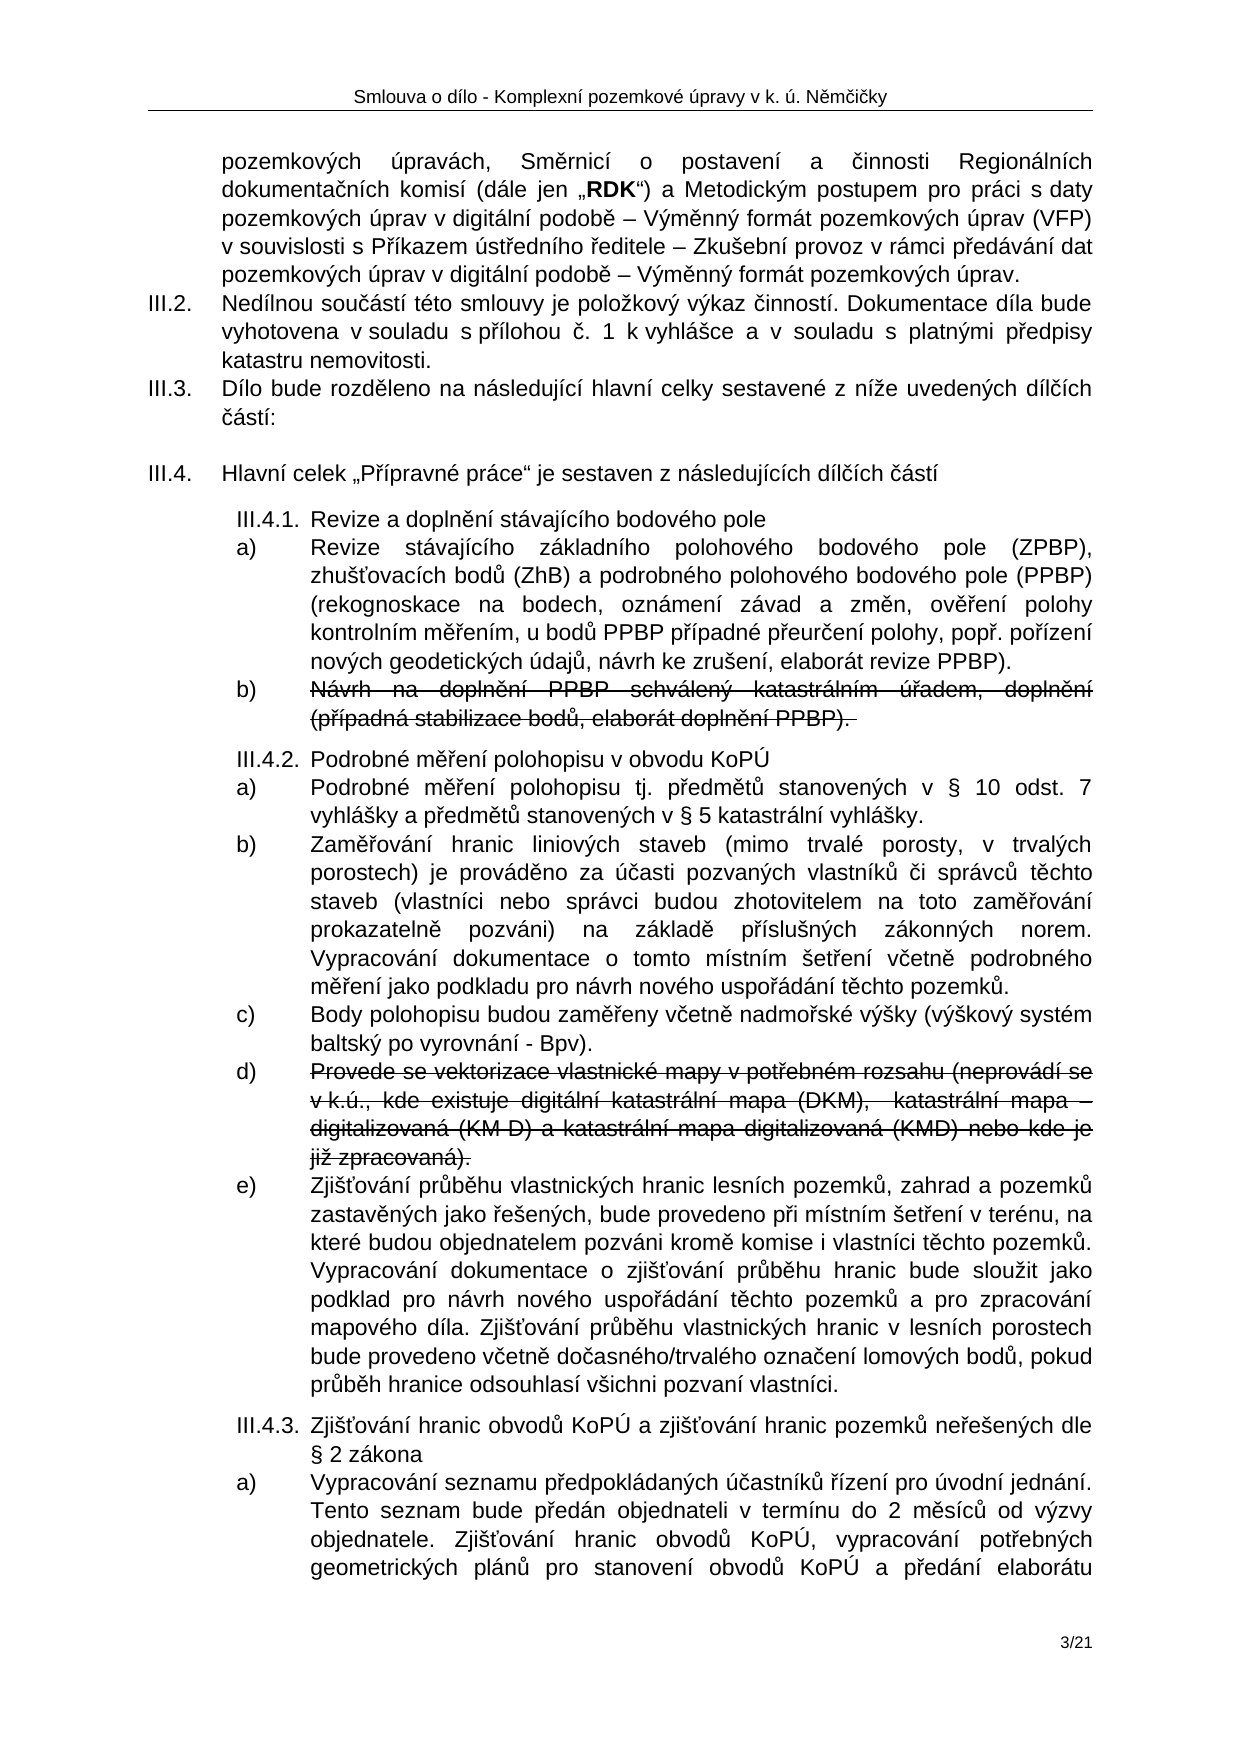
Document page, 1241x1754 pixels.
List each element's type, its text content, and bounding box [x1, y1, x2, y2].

text Revize a doplnění stávajícího bodového pole [236, 506, 1093, 532]
text Revize stávajícího základního polohového bodového pole (ZPBP), zhušťovacích bodů (ZhB) a podrobného polohového bodového pole (PPBP) (rekognoskace na bodech, oznámení závad a změn, ověření polohy kontrolním měřením, u bodů PPBP případné přeurčení polohy, popř. pořízení nových geodetických údajů, návrh ke zrušení, elaborát revize PPBP). [236, 534, 1093, 674]
text Provede se vektorizace vlastnické mapy v potřebném rozsahu (neprovádí se v k.ú., kde existuje digitální katastrální mapa (DKM), katastrální mapa – digitalizovaná (KM-D) a katastrální mapa digitalizovaná (KMD) nebo kde je již zpracovaná). [236, 1058, 1093, 1170]
list Hlavní celek „Přípravné práce“ je sestaven z následujících dílčích částí [148, 460, 1093, 487]
list Dílo bude rozděleno na následující hlavní celky sestavené z níže uvedených dílčích částí: [148, 375, 1093, 430]
text Zjišťování hranic obvodů KoPÚ a zjišťování hranic pozemků neřešených dle § 2 zákona [236, 1412, 1093, 1467]
text Body polohopisu budou zaměřeny včetně nadmořské výšky (výškový systém baltský po vyrovnání - Bpv). [236, 1001, 1093, 1056]
list Nedílnou součástí této smlouvy je položkový výkaz činností. Dokumentace díla bude vyhotovena v souladu s přílohou č. 1 k vyhlášce a v souladu s platnými předpisy katastru nemovitosti. [148, 290, 1093, 373]
text Podrobné měření polohopisu tj. předmětů stanovených v § 10 odst. 7 vyhlášky a předmětů stanovených v § 5 katastrální vyhlášky. [236, 774, 1093, 829]
text Zjišťování průběhu vlastnických hranic lesních pozemků, zahrad a pozemků zastavěných jako řešených, bude provedeno při místním šetření v terénu, na které budou objednatelem pozváni kromě komise i vlastníci těchto pozemků. Vypracování dokumentace o zjišťování průběhu hranic bude sloužit jako podklad pro návrh nového uspořádání těchto pozemků a pro zpracování mapového díla. Zjišťování průběhu vlastnických hranic v lesních porostech bude provedeno včetně dočasného/trvalého označení lomových bodů, pokud průběh hranice odsouhlasí všichni pozvaní vlastníci. [236, 1172, 1093, 1397]
text Zaměřování hranic liniových staveb (mimo trvalé porosty, v trvalých porostech) je prováděno za účasti pozvaných vlastníků či správců těchto staveb (vlastníci nebo správci budou zhotovitelem na toto zaměřování prokazatelně pozváni) na základě příslušných zákonných norem. Vypracování dokumentace o tomto místním šetření včetně podrobného měření jako podkladu pro návrh nového uspořádání těchto pozemků. [236, 831, 1093, 999]
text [236, 1469, 1093, 1581]
text Podrobné měření polohopisu v obvodu KoPÚ [236, 746, 1093, 772]
text Návrh na doplnění PPBP schválený katastrálním úřadem, doplnění (případná stabilizace bodů, elaborát doplnění PPBP). [236, 676, 1093, 731]
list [148, 148, 1093, 288]
